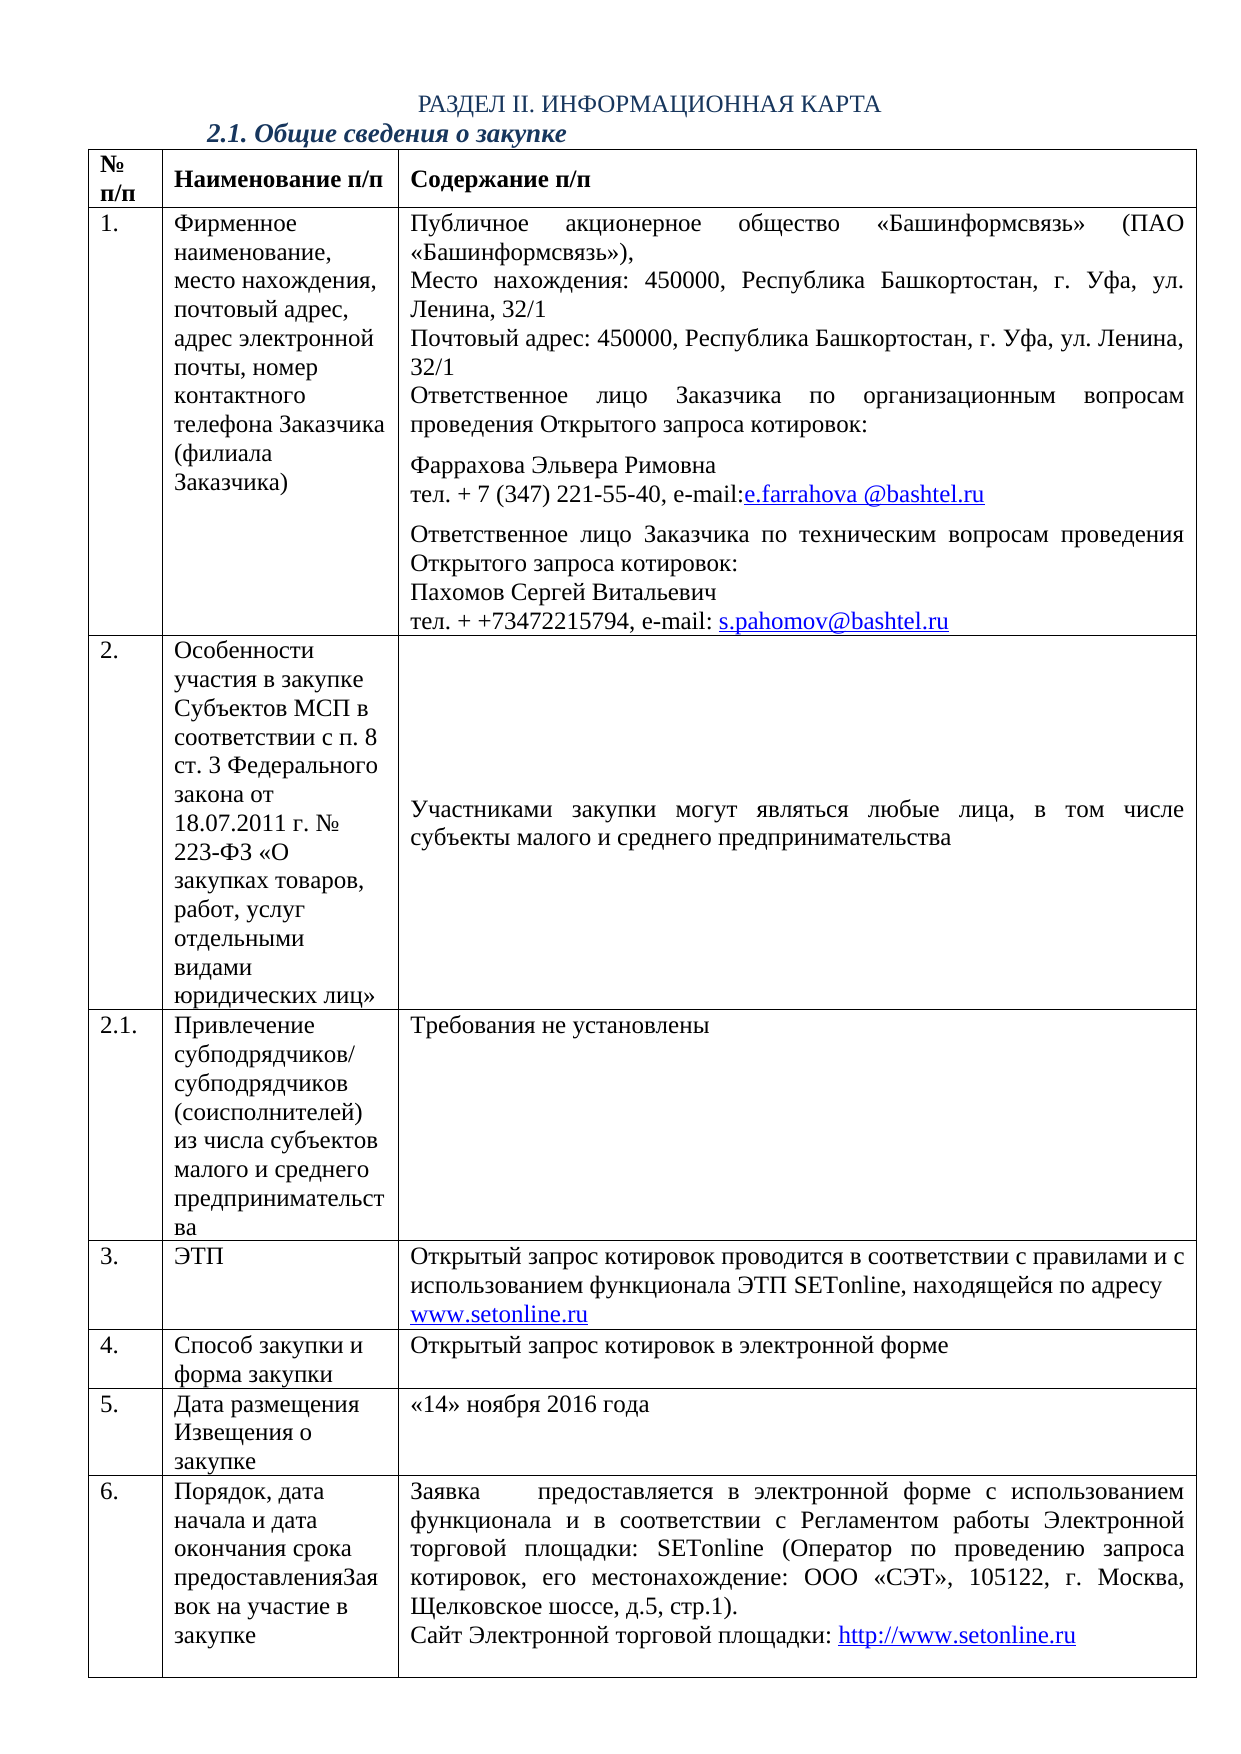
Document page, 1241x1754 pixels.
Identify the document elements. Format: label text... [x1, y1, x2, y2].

text РАЗДЕЛ II. ИНФОРМАЦИОННАЯ КАРТА [118, 89, 1181, 117]
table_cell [163, 1476, 398, 1677]
table_cell [89, 636, 162, 1009]
table_cell ЭТП [163, 1241, 398, 1329]
table_header Наименование п/п [163, 150, 398, 207]
table_cell Дата размещения Извещения о закупке [163, 1389, 398, 1475]
table_cell «14» ноября 2016 года [399, 1389, 1196, 1475]
table_header Содержание п/п [399, 150, 1196, 207]
table_cell Открытый запрос котировок в электронной форме [399, 1330, 1196, 1388]
table_cell Участниками закупки могут являться любые лица, в том числе субъекты малого и среднего предпринимательства [399, 636, 1196, 1009]
table_cell 2.1. [89, 1010, 162, 1240]
subtitle 2.1. Общие сведения о закупке [207, 117, 1181, 148]
table_cell Привлечение субподрядчиков/ субподрядчиков (соисполнителей) из числа субъектов малого и среднего предпринимательства [163, 1010, 398, 1240]
table_cell Публичное акционерное общество «Башинформсвязь» (ПАО «Башинформсвязь»), Место нахождения: 450000, Республика Башкортостан, г. Уфа, ул. Ленина, 32/1 Почтовый адрес: 450000, Республика Башкортостан, г. Уфа, ул. Ленина, 32/1 Ответственное лицо Заказчика по организационным вопросам проведения Открытого запроса котировок: Фаррахова Эльвера Римовна тел. + 7 (347) 221-55-40, e-mail:e.farrahova @bashtel.ru Ответственное лицо Заказчика по техническим вопросам проведения Открытого запроса котировок: Пахомов Сергей Витальевич тел. + +73472215794, e-mail: s.pahomov@bashtel.ru [399, 208, 1196, 634]
table_cell [89, 1241, 162, 1329]
table_cell Требования не установлены [399, 1010, 1196, 1240]
table_cell [89, 208, 162, 634]
table_cell Фирменное наименование, место нахождения, почтовый адрес, адрес электронной почты, номер контактного телефона Заказчика (филиала Заказчика) [163, 208, 398, 634]
table_cell Способ закупки и форма закупки [163, 1330, 398, 1388]
table_cell Открытый запрос котировок проводится в соответствии с правилами и с использованием функционала ЭТП SETonline, находящейся по адресу www.setonline.ru [399, 1241, 1196, 1329]
table_cell [89, 1389, 162, 1475]
table_header № п/п [89, 150, 162, 207]
table_cell [89, 1330, 162, 1388]
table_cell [399, 1476, 1196, 1677]
table_cell [89, 1476, 162, 1677]
table_cell Особенности участия в закупке Субъектов МСП в соответствии с п. 8 ст. 3 Федерального закона от 18.07.2011 г. № 223-ФЗ «О закупках товаров, работ, услуг отдельными видами юридических лиц» [163, 636, 398, 1009]
